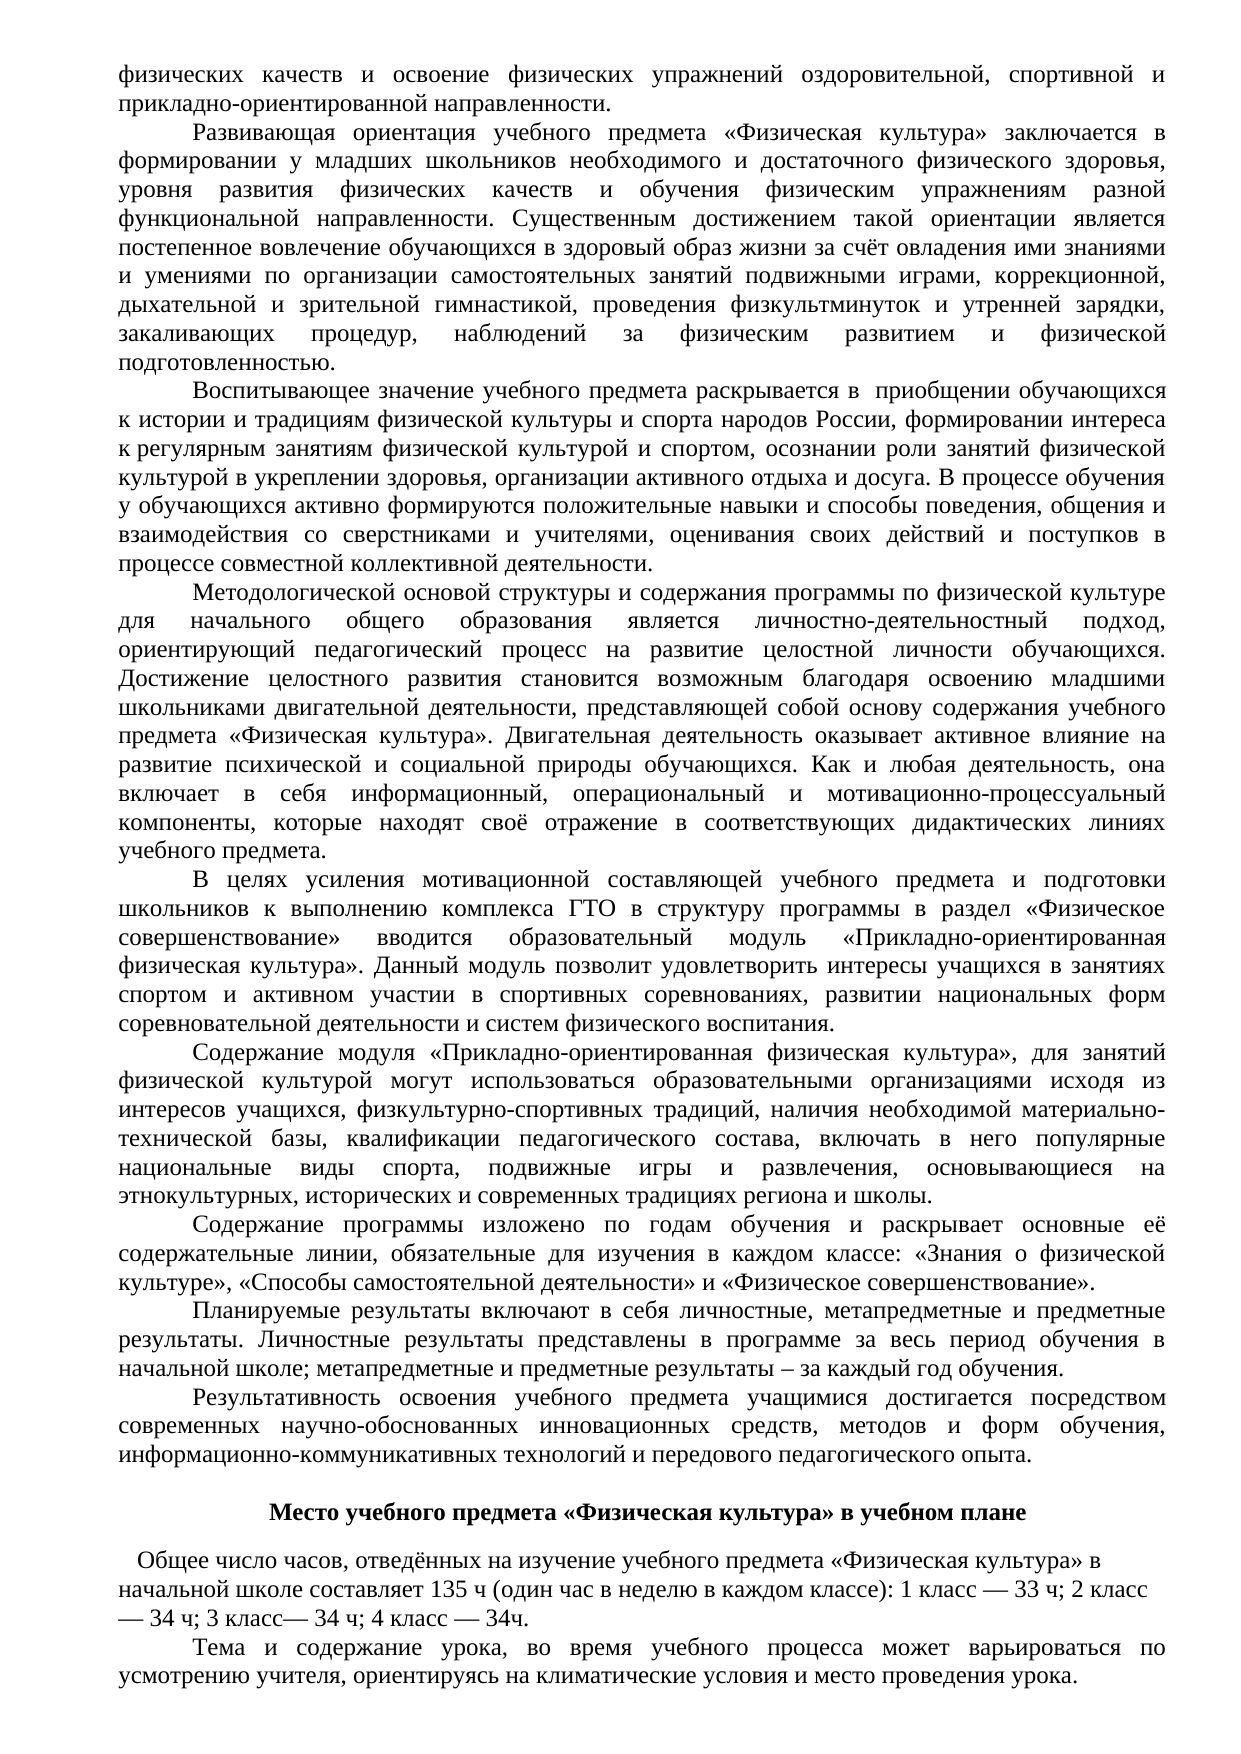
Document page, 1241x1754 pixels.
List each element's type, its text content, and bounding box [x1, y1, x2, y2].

text В целях усиления мотивационной составляющей учебного предмета и подготовки школьников к выполнению комплекса ГТО в структуру программы в раздел «Физическое совершенствование» вводится образовательный модуль «Прикладно-ориентированная физическая культура». Данный модуль позволит удовлетворить интересы учащихся в занятиях спортом и активном участии в спортивных соревнованиях, развитии национальных форм соревновательной деятельности и систем физического воспитания. [118, 864, 1167, 1037]
text Содержание программы изложено по годам обучения и раскрывает основные её содержательные линии, обязательные для изучения в каждом классе: «Знания о физической культуре», «Способы самостоятельной деятельности» и «Физическое совершенствование». [118, 1209, 1167, 1295]
text Воспитывающее значение учебного предмета раскрывается в приобщении обучающихся к истории и традициям физической культуры и спорта народов России, формировании интереса к регулярным занятиям физической культурой и спортом, осознании роли занятий физической культурой в укреплении здоровья, организации активного отдыха и досуга. В процессе обучения у обучающихся активно формируются положительные навыки и способы поведения, общения и взаимодействия со сверстниками и учителями, оценивания своих действий и поступков в процессе совместной коллективной деятельности. [118, 375, 1167, 577]
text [118, 59, 1167, 117]
text Развивающая ориентация учебного предмета «Физическая культура» заключается в формировании у младших школьников необходимого и достаточного физического здоровья, уровня развития физических качеств и обучения физическим упражнениям разной функциональной направленности. Существенным достижением такой ориентации является постепенное вовлечение обучающихся в здоровый образ жизни за счёт овладения ими знаниями и умениями по организации самостоятельных занятий подвижными играми, коррекционной, дыхательной и зрительной гимнастикой, проведения физкультминуток и утренней зарядки, закаливающих процедур, наблюдений за физическим развитием и физической подготовленностью. [118, 117, 1167, 375]
text Тема и содержание урока, во время учебного процесса может варьироваться по усмотрению учителя, ориентируясь на климатические условия и место проведения урока. [118, 1632, 1167, 1689]
subtitle Место учебного предмета «Физическая культура» в учебном плане [118, 1497, 1167, 1526]
text Планируемые результаты включают в себя личностные, метапредметные и предметные результаты. Личностные результаты представлены в программе за весь период обучения в начальной школе; метапредметные и предметные результаты – за каждый год обучения. [118, 1295, 1167, 1382]
text Методологической основой структуры и содержания программы по физической культуре для начального общего образования является личностно-деятельностный подход, ориентирующий педагогический процесс на развитие целостной личности обучающихся. Достижение целостного развития становится возможным благодаря освоению младшими школьниками двигательной деятельности, представляющей собой основу содержания учебного предмета «Физическая культура». Двигательная деятельность оказывает активное влияние на развитие психической и социальной природы обучающихся. Как и любая деятельность, она включает в себя информационный, операциональный и мотивационно-процессуальный компоненты, которые находят своё отражение в соответствующих дидактических линиях учебного предмета. [118, 577, 1167, 864]
text Общее число часов, отведённых на изучение учебного предмета «Физическая культура» в начальной школе составляет 135 ч (один час в неделю в каждом классе): 1 класс — 33 ч; 2 класс — 34 ч; 3 класс— 34 ч; 4 класс — 34ч. [118, 1546, 1167, 1632]
text Содержание модуля «Прикладно-ориентированная физическая культура», для занятий физической культурой могут использоваться образовательными организациями исходя из интересов учащихся, физкультурно-спортивных традиций, наличия необходимой материально-технической базы, квалификации педагогического состава, включать в него популярные национальные виды спорта, подвижные игры и развлечения, основывающиеся на этнокультурных, исторических и современных традициях региона и школы. [118, 1037, 1167, 1209]
text Результативность освоения учебного предмета учащимися достигается посредством современных научно-обоснованных инновационных средств, методов и форм обучения, информационно-коммуникативных технологий и передового педагогического опыта. [118, 1382, 1167, 1468]
